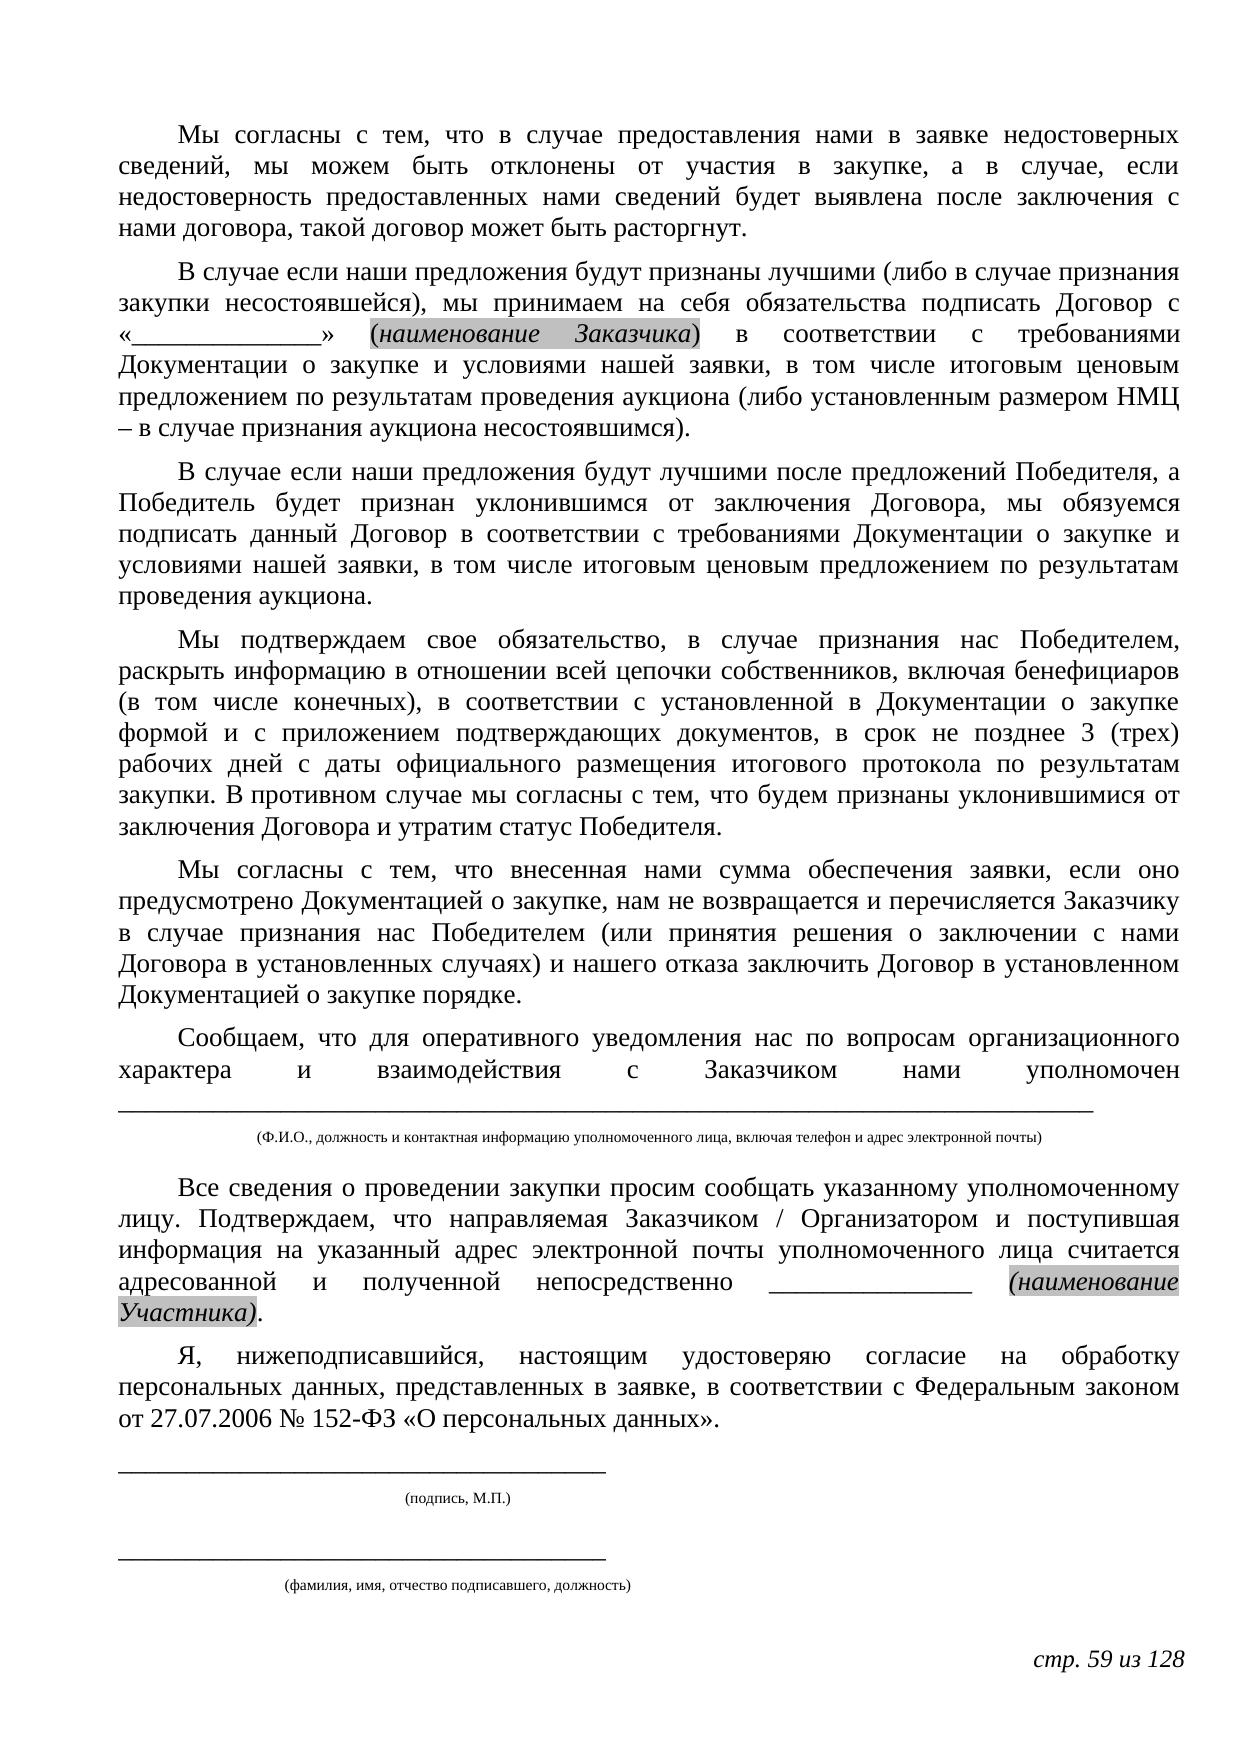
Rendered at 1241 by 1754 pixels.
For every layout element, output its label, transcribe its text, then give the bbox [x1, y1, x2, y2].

text Я, нижеподписавшийся, настоящим удостоверяю согласие на обработку персональных данных, представленных в заявке, в соответствии с Федеральным законом от 27.07.2006 № 152-ФЗ «О персональных данных». [118, 1339, 1181, 1433]
text Все сведения о проведении закупки просим сообщать указанному уполномоченному лицу. Подтверждаем, что направляемая Заказчиком / Организатором и поступившая информация на указанный адрес электронной почты уполномоченного лица считается адресованной и полученной непосредственно _______________ (наименование Участника). [118, 1171, 1181, 1327]
text Мы согласны с тем, что внесенная нами сумма обеспечения заявки, если оно предусмотрено Документацией о закупке, нам не возвращается и перечисляется Заказчику в случае признания нас Победителем (или принятия решения о заключении с нами Договора в установленных случаях) и нашего отказа заключить Договор в установленном Документацией о закупке порядке. [118, 853, 1181, 1009]
text (Ф.И.О., должность и контактная информацию уполномоченного лица, включая телефон и адрес электронной почты) [118, 1127, 1181, 1159]
text Сообщаем, что для оперативного уведомления нас по вопросам организационного характера и взаимодействия с Заказчиком нами уполномочен ________________________________________________________________________ [118, 1022, 1181, 1115]
text (подпись, М.П.) [118, 1489, 797, 1520]
text ____________________________________ [118, 1533, 1181, 1564]
text Мы согласны с тем, что в случае предоставления нами в заявке недостоверных сведений, мы можем быть отклонены от участия в закупке, а в случае, если недостоверность предоставленных нами сведений будет выявлена после заключения с нами договора, такой договор может быть расторгнут. [118, 118, 1181, 243]
text (фамилия, имя, отчество подписавшего, должность) [118, 1576, 797, 1607]
text Мы подтверждаем свое обязательство, в случае признания нас Победителем, раскрыть информацию в отношении всей цепочки собственников, включая бенефициаров (в том числе конечных), в соответствии с установленной в Документации о закупке формой и с приложением подтверждающих документов, в срок не позднее 3 (трех) рабочих дней с даты официального размещения итогового протокола по результатам закупки. В противном случае мы согласны с тем, что будем признаны уклонившимися от заключения Договора и утратим статус Победителя. [118, 623, 1181, 841]
text ____________________________________ [118, 1445, 1181, 1476]
text В случае если наши предложения будут лучшими после предложений Победителя, а Победитель будет признан уклонившимся от заключения Договора, мы обязуемся подписать данный Договор в соответствии с требованиями Документации о закупке и условиями нашей заявки, в том числе итоговым ценовым предложением по результатам проведения аукциона. [118, 454, 1181, 610]
text В случае если наши предложения будут признаны лучшими (либо в случае признания закупки несостоявшейся), мы принимаем на себя обязательства подписать Договор с «______________» (наименование Заказчика) в соответствии с требованиями Документации о закупке и условиями нашей заявки, в том числе итоговым ценовым предложением по результатам проведения аукциона (либо установленным размером НМЦ – в случае признания аукциона несостоявшимся). [118, 255, 1181, 442]
